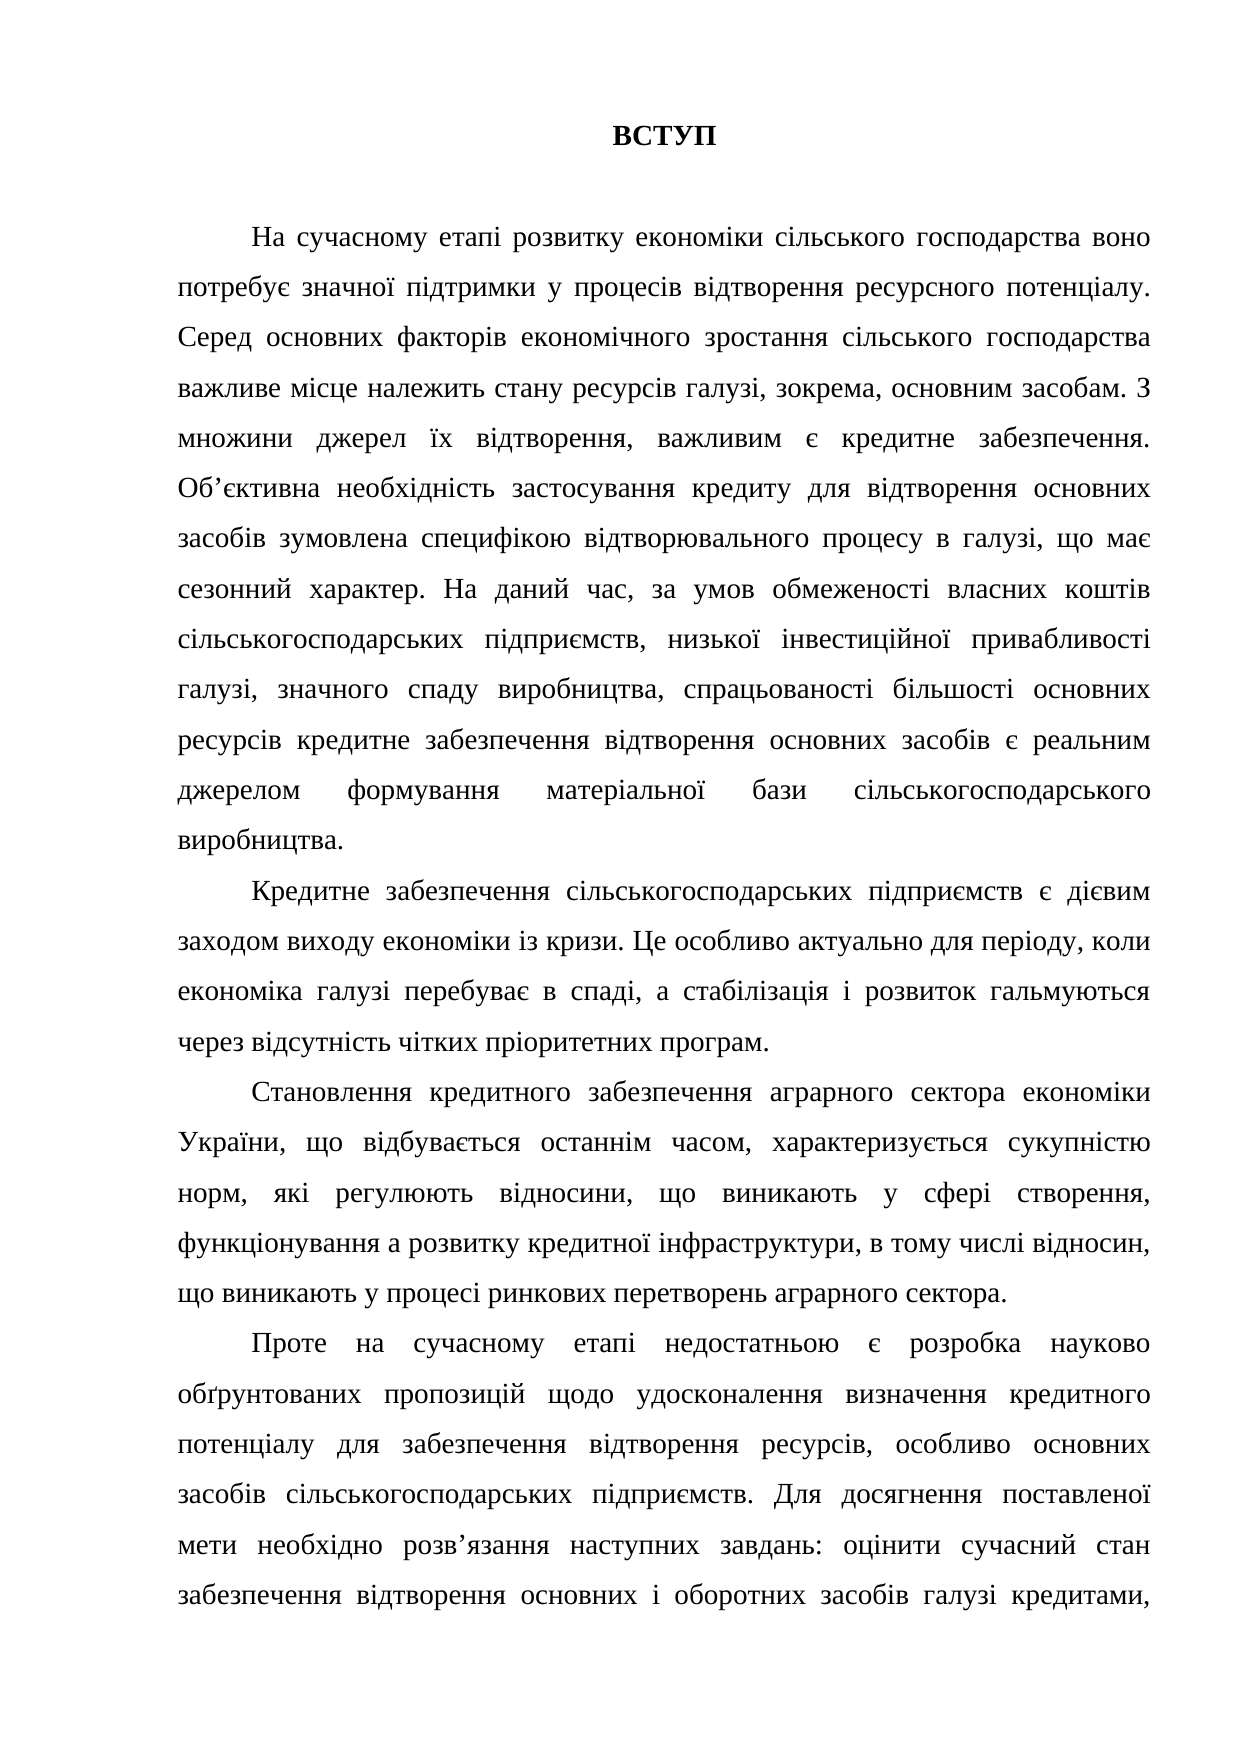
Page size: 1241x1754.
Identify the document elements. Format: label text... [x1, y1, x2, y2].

text Кредитне забезпечення сільськогосподарських підприємств є дієвим заходом виходу економіки із кризи. Це особливо актуально для періоду, коли економіка галузі перебуває в спаді, а стабілізація і розвиток гальмуються через відсутність чітких пріоритетних програм. [177, 873, 1152, 1057]
text ВСТУП [177, 118, 1152, 152]
text Становлення кредитного забезпечення аграрного сектора економіки України, що відбувається останнім часом, характеризується сукупністю норм, які регулюють відносини, що виникають у сфері створення, функціонування а розвитку кредитної інфраструктури, в тому числі відносин, що виникають у процесі ринкових перетворень аграрного сектора. [177, 1074, 1152, 1309]
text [177, 1326, 1152, 1611]
text На сучасному етапі розвитку економіки сільського господарства воно потребує значної підтримки у процесів відтворення ресурсного потенціалу. Серед основних факторів економічного зростання сільського господарства важливе місце належить стану ресурсів галузі, зокрема, основним засобам. З множини джерел їх відтворення, важливим є кредитне забезпечення. Об’єктивна необхідність застосування кредиту для відтворення основних засобів зумовлена специфікою відтворювального процесу в галузі, що має сезонний характер. На даний час, за умов обмеженості власних коштів сільськогосподарських підприємств, низької інвестиційної привабливості галузі, значного спаду виробництва, спрацьованості більшості основних ресурсів кредитне забезпечення відтворення основних засобів є реальним джерелом формування матеріальної бази сільськогосподарського виробництва. [177, 219, 1152, 856]
